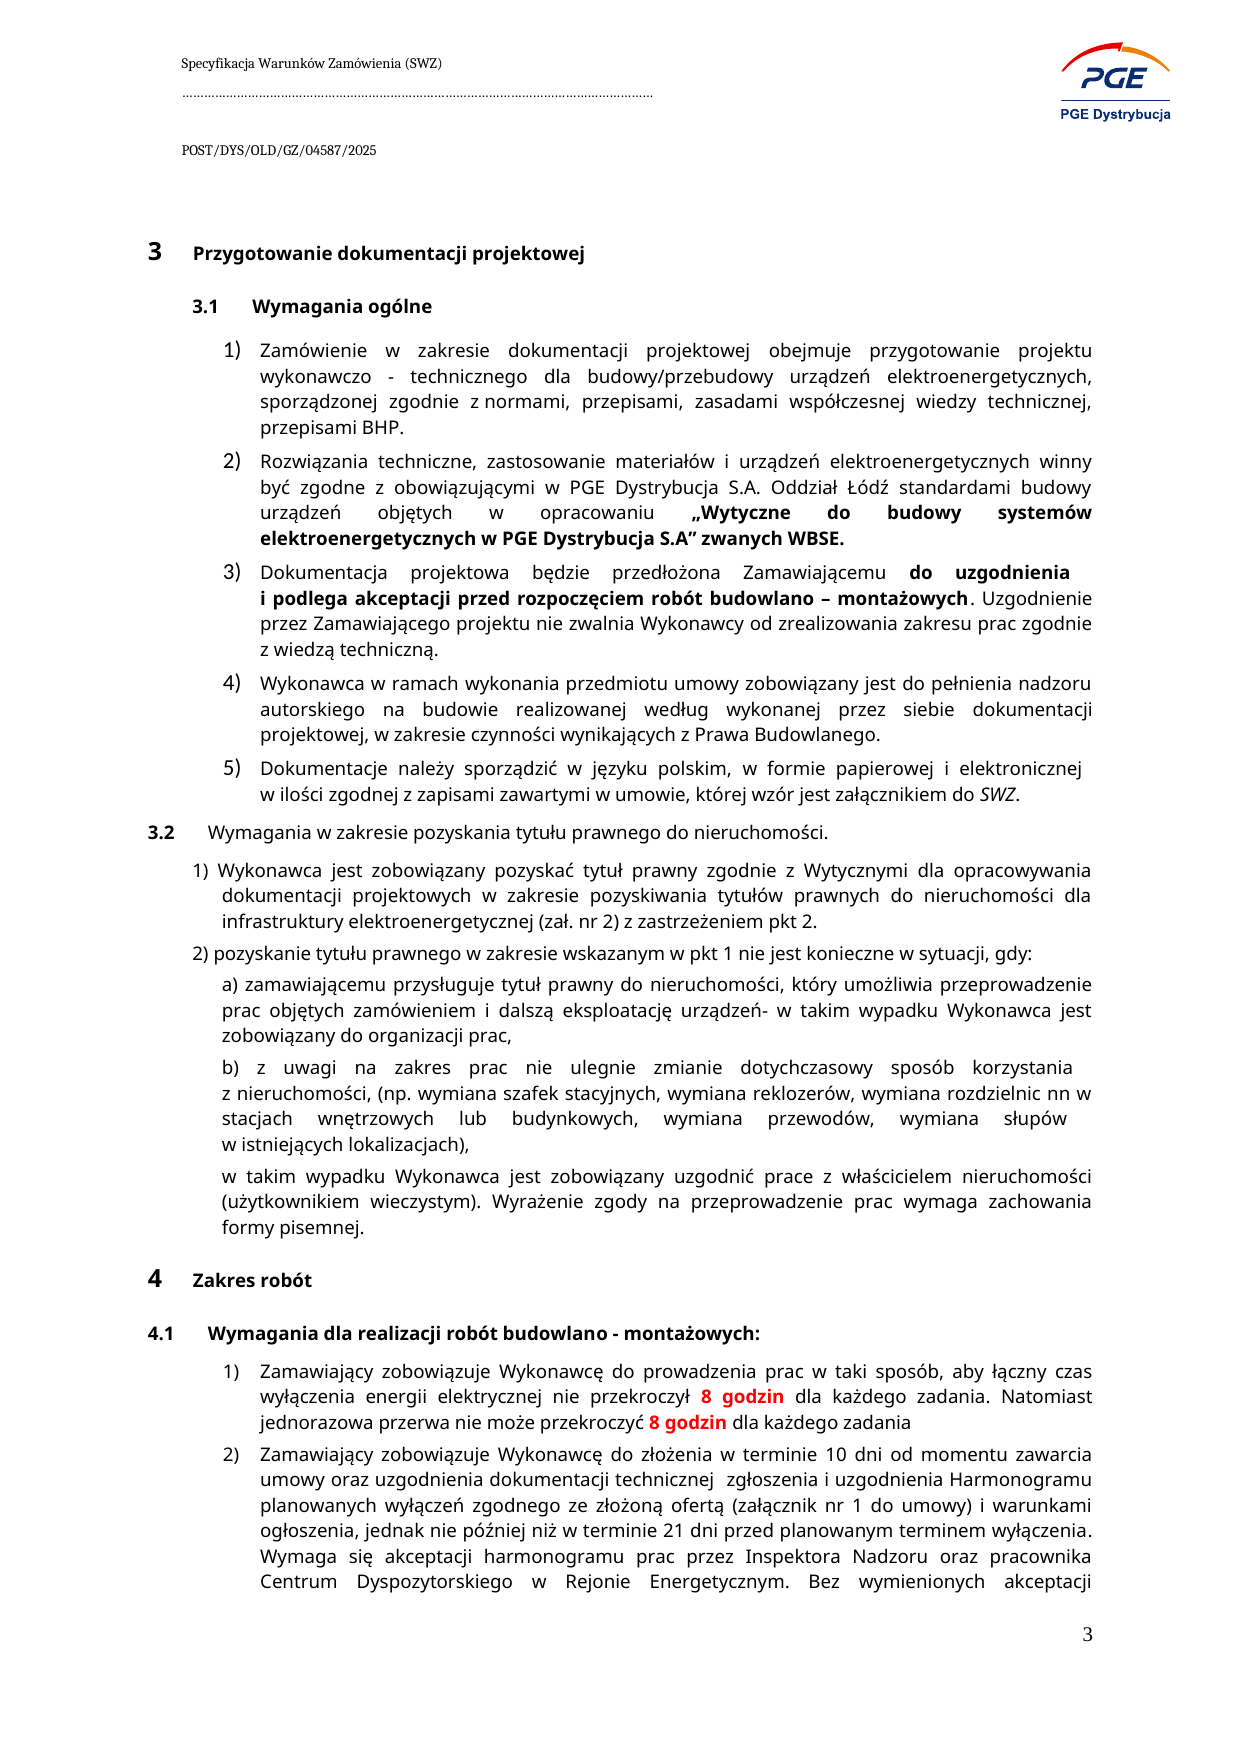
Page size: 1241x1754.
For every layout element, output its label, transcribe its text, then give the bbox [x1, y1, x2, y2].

text 1) Wykonawca jest zobowiązany pozyskać tytuł prawny zgodnie z Wytycznymi dla opracowywania dokumentacji projektowych w zakresie pozyskiwania tytułów prawnych do nieruchomości dla infrastruktury elektroenergetycznej (zał. nr 2) z zastrzeżeniem pkt 2. [192, 857, 1092, 934]
subtitle Przygotowanie dokumentacji projektowej [148, 233, 1092, 268]
list Wykonawca w ramach wykonania przedmiotu umowy zobowiązany jest do pełnienia nadzoru autorskiego na budowie realizowanej według wykonanej przez siebie dokumentacji projektowej, w zakresie czynności wynikających z Prawa Budowlanego. [223, 668, 1092, 747]
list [223, 1441, 1092, 1594]
text w takim wypadku Wykonawca jest zobowiązany uzgodnić prace z właścicielem nieruchomości (użytkownikiem wieczystym). Wyrażenie zgody na przeprowadzenie prac wymaga zachowania formy pisemnej. [222, 1163, 1092, 1239]
subtitle Zakres robót [148, 1260, 1092, 1294]
list Zamawiający zobowiązuje Wykonawcę do prowadzenia prac w taki sposób, aby łączny czas wyłączenia energii elektrycznej nie przekroczył 8 godzin dla każdego zadania. Natomiast jednorazowa przerwa nie może przekroczyć 8 godzin dla każdego zadania [223, 1358, 1092, 1435]
text 2) pozyskanie tytułu prawnego w zakresie wskazanym w pkt 1 nie jest konieczne w sytuacji, gdy: [192, 940, 1092, 966]
list Rozwiązania techniczne, zastosowanie materiałów i urządzeń elektroenergetycznych winny być zgodne z obowiązującymi w PGE Dystrybucja S.A. Oddział Łódź standardami budowy urządzeń objętych w opracowaniu „Wytyczne do budowy systemów elektroenergetycznych w PGE Dystrybucja S.A” zwanych WBSE. [223, 446, 1092, 551]
list Dokumentacja projektowa będzie przedłożona Zamawiającemu do uzgodnienia i podlega akceptacji przed rozpoczęciem robót budowlano – montażowych. Uzgodnienie przez Zamawiającego projektu nie zwalnia Wykonawcy od zrealizowania zakresu prac zgodnie z wiedzą techniczną. [223, 557, 1092, 662]
list Zamówienie w zakresie dokumentacji projektowej obejmuje przygotowanie projektu wykonawczo - technicznego dla budowy/przebudowy urządzeń elektroenergetycznych, sporządzonej zgodnie z normami, przepisami, zasadami współczesnej wiedzy technicznej, przepisami BHP. [223, 335, 1092, 440]
list Wymagania ogólne [192, 293, 1092, 319]
subtitle Wymagania w zakresie pozyskania tytułu prawnego do nieruchomości. [148, 819, 1092, 845]
list Dokumentacje należy sporządzić w języku polskim, w formie papierowej i elektronicznej w ilości zgodnej z zapisami zawartymi w umowie, której wzór jest załącznikiem do SWZ. [223, 753, 1092, 807]
text a) zamawiającemu przysługuje tytuł prawny do nieruchomości, który umożliwia przeprowadzenie prac objętych zamówieniem i dalszą eksploatację urządzeń- w takim wypadku Wykonawca jest zobowiązany do organizacji prac, [222, 972, 1092, 1048]
subtitle Wymagania dla realizacji robót budowlano - montażowych: [148, 1320, 1092, 1346]
text b) z uwagi na zakres prac nie ulegnie zmianie dotychczasowy sposób korzystania z nieruchomości, (np. wymiana szafek stacyjnych, wymiana reklozerów, wymiana rozdzielnic nn w stacjach wnętrzowych lub budynkowych, wymiana przewodów, wymiana słupów w istniejących lokalizacjach), [222, 1054, 1092, 1157]
